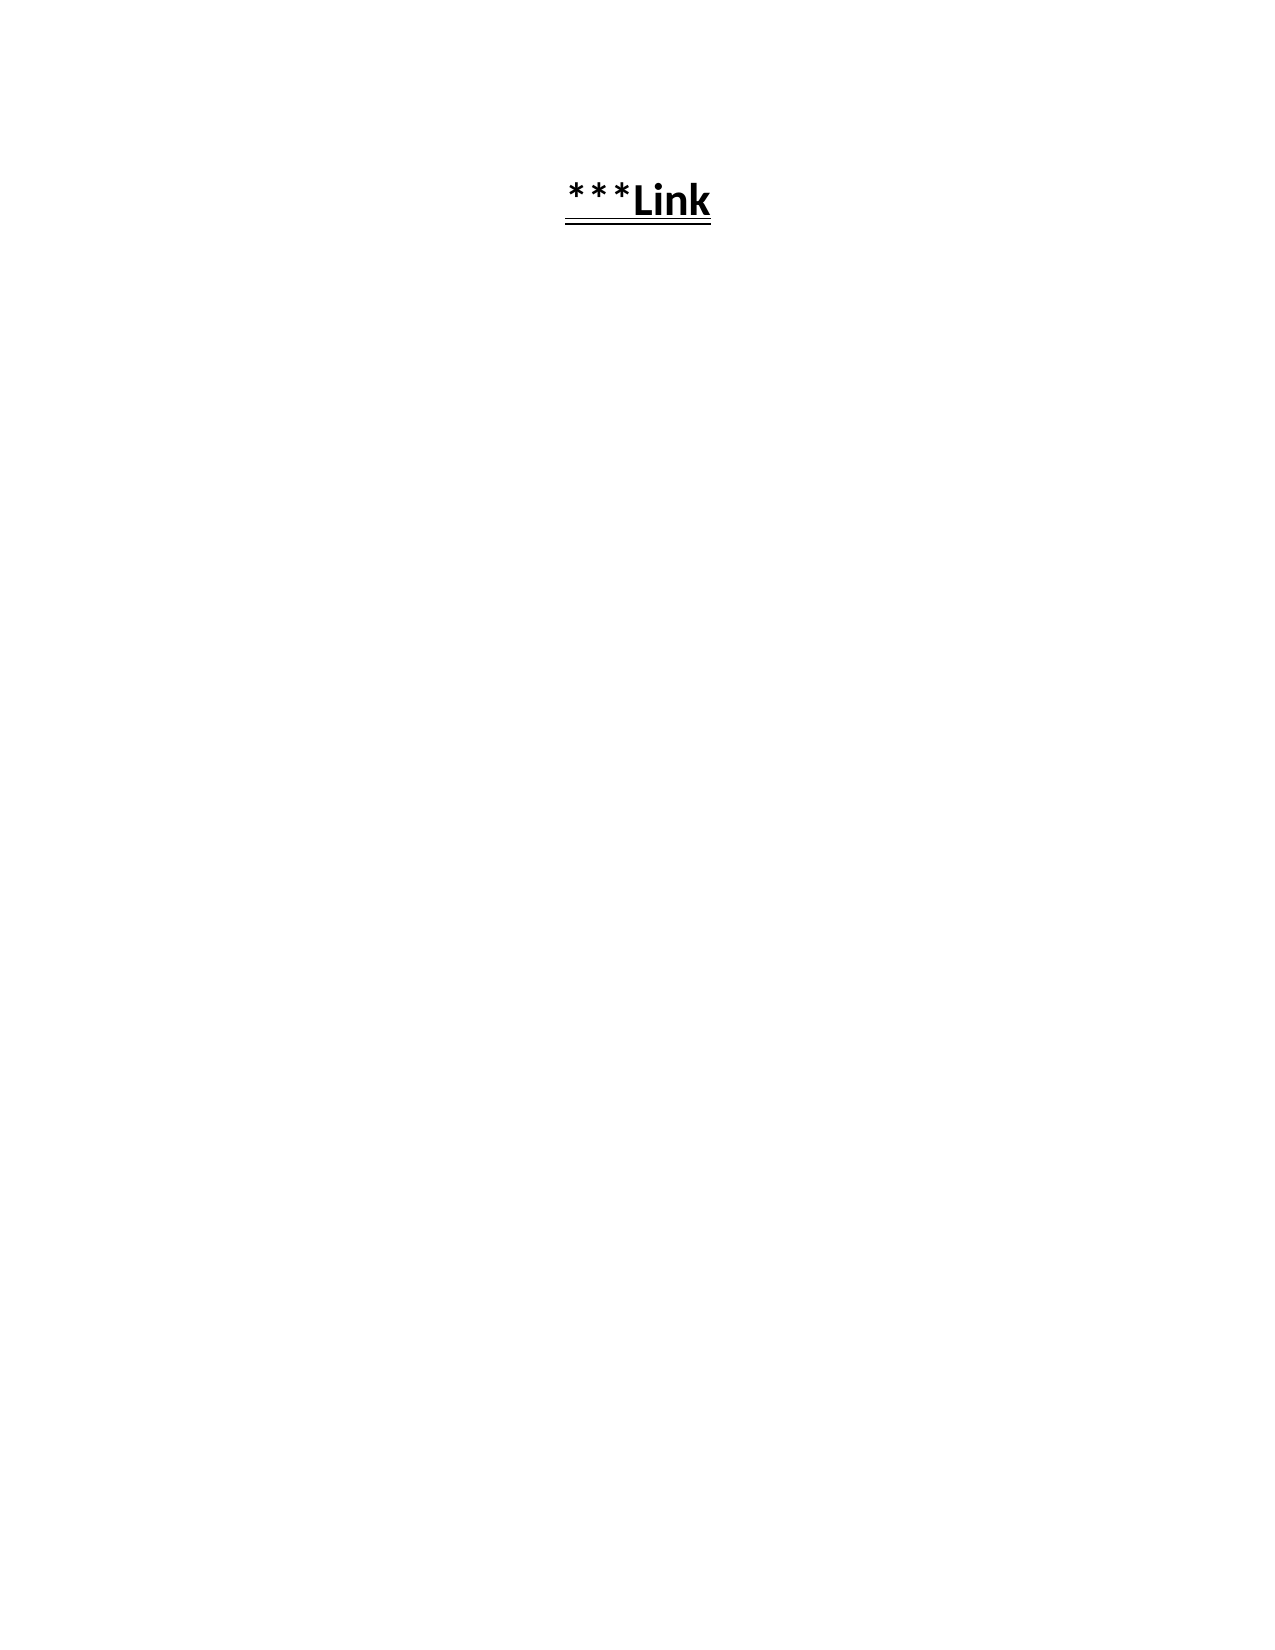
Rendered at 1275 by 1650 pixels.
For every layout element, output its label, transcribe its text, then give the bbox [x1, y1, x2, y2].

subtitle ***Link [187, 171, 1087, 227]
